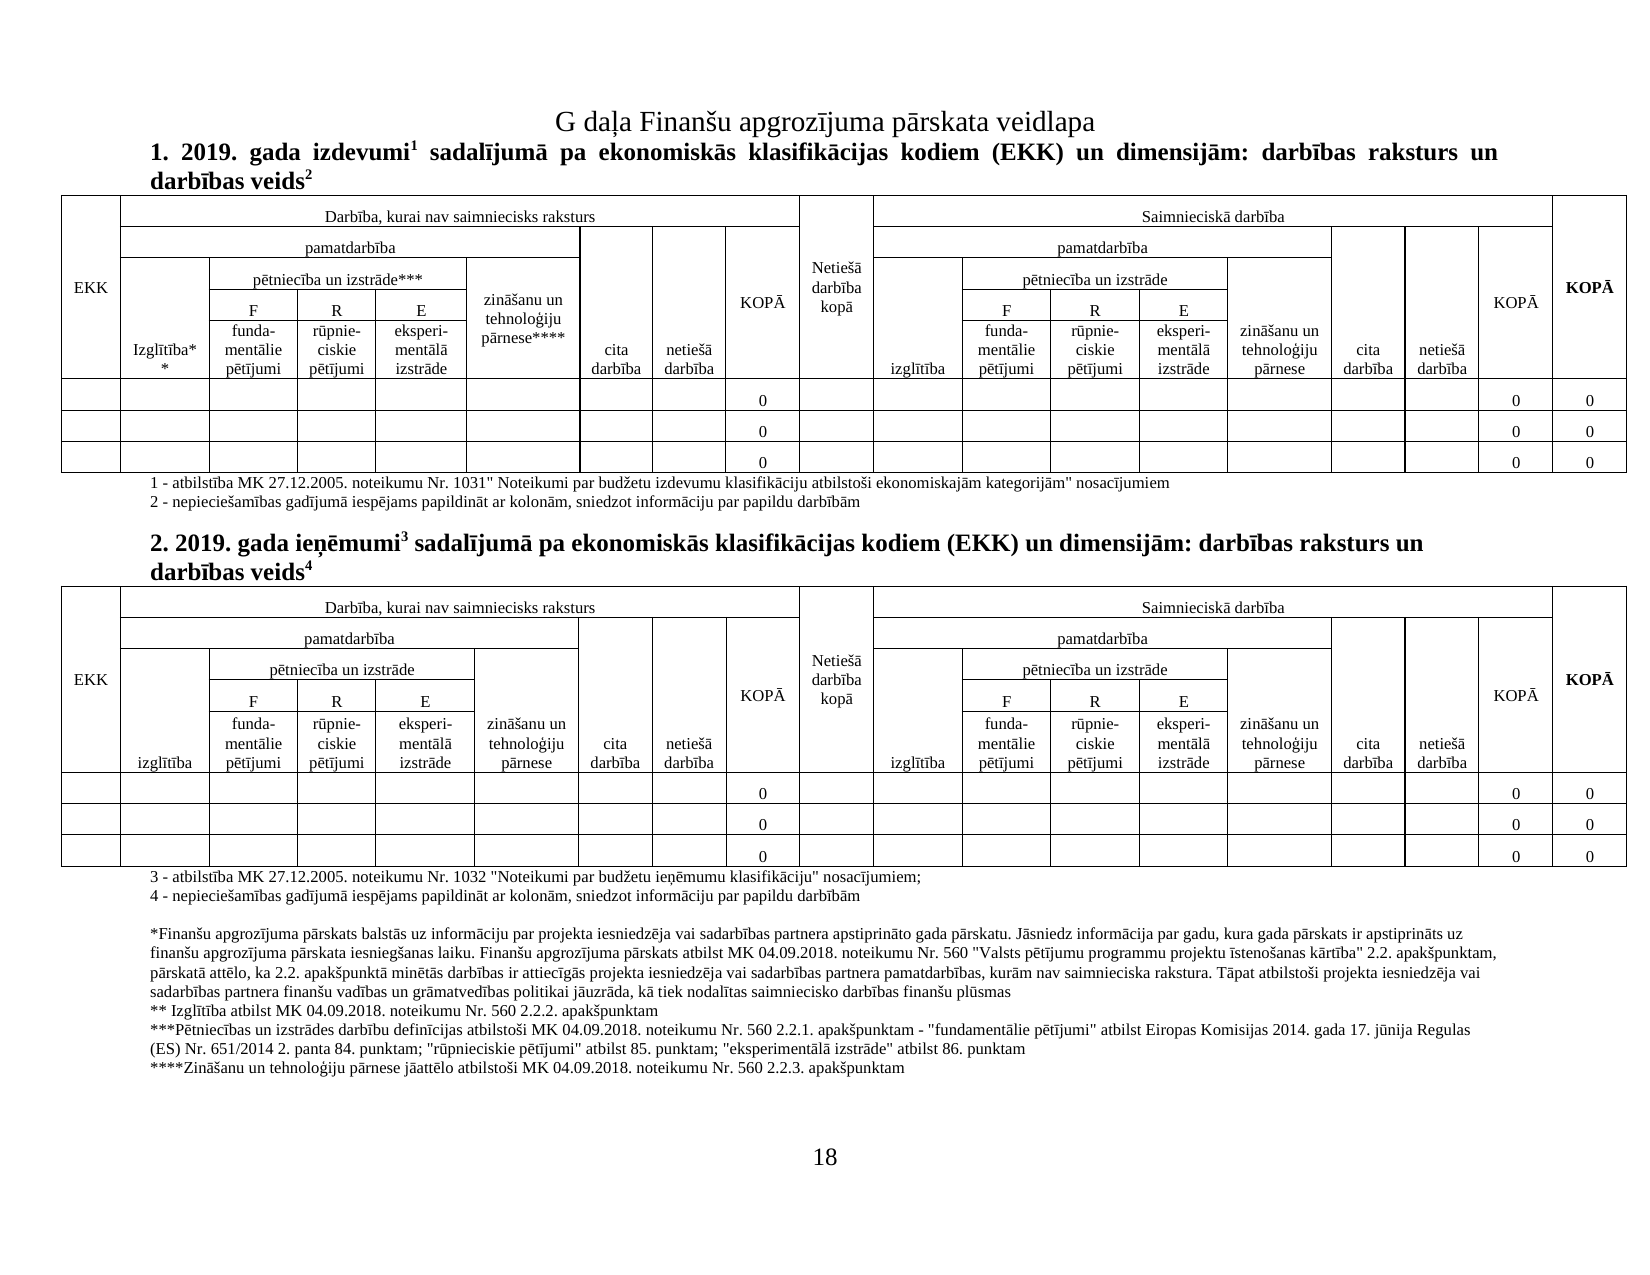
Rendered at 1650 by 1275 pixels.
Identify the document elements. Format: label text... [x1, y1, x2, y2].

table_cell [62, 379, 120, 409]
text 3 - atbilstība MK 27.12.2005. noteikumu Nr. 1032 "Noteikumi par budžetu ieņēmumu klasifikāciju" nosacījumiem; [150, 867, 1500, 886]
table_cell [653, 442, 725, 472]
table_header Darbība, kurai nav saimniecisks raksturs [121, 587, 799, 617]
table_cell 0 [1479, 773, 1552, 803]
table_cell [1228, 411, 1331, 441]
table_cell [298, 411, 375, 441]
table_cell [1051, 804, 1139, 834]
table_cell [1228, 379, 1331, 409]
table_cell F [210, 290, 297, 320]
table_cell 0 [1553, 411, 1626, 441]
table_cell [874, 442, 962, 472]
table_cell [1051, 379, 1139, 409]
table_cell [653, 804, 726, 834]
table_cell [1051, 442, 1139, 472]
table_cell cita darbība [579, 618, 652, 772]
text ***Pētniecības un izstrādes darbību definīcijas atbilstoši MK 04.09.2018. noteikumu Nr. 560 2.2.1. apakšpunktam - "fundamentālie pētījumi" atbilst Eiropas Komisijas 2014. gada 17. jūnija Regulas (ES) Nr. 651/2014 2. panta 84. punktam; "rūpnieciskie pētījumi" atbilst 85. punktam; "eksperimentālā izstrāde" atbilst 86. punktam [150, 1020, 1500, 1058]
table_cell [298, 773, 375, 803]
table_cell eksperi- mentālā izstrāde [1140, 712, 1227, 772]
table_cell [874, 773, 962, 803]
table_cell [800, 773, 873, 803]
table_cell [581, 442, 652, 472]
table_cell [62, 835, 120, 866]
table_cell [1332, 773, 1404, 803]
table_cell 0 [1553, 773, 1626, 803]
table_cell KOPĀ [1479, 227, 1552, 378]
table_cell [653, 773, 726, 803]
table_header EKK [62, 587, 120, 772]
table_cell [376, 411, 466, 441]
table_cell [874, 835, 962, 866]
table_cell netiešā darbība [653, 227, 725, 378]
table_cell R [298, 290, 375, 320]
table_cell R [1051, 290, 1139, 320]
table_cell [963, 804, 1050, 834]
table_cell [1406, 773, 1478, 803]
subtitle G daļa Finanšu apgrozījuma pārskata veidlapa [150, 104, 1500, 137]
table_cell [1140, 411, 1227, 441]
table_cell F [210, 680, 297, 711]
table_cell R [1051, 680, 1139, 711]
table_header KOPĀ [1553, 196, 1626, 378]
table_cell [800, 442, 873, 472]
table_cell 0 [726, 379, 799, 409]
table_cell 0 [727, 804, 799, 834]
table_cell funda- mentālie pētījumi [963, 321, 1050, 378]
table_cell [653, 411, 725, 441]
text 1. 2019. gada izdevumi1 sadalījumā pa ekonomiskās klasifikācijas kodiem (EKK) un dimensijām: darbības raksturs un darbības veids2 [150, 137, 1500, 195]
table_cell [121, 804, 209, 834]
table_cell [121, 835, 209, 866]
table_cell cita darbība [1332, 227, 1404, 378]
table_cell pētniecība un izstrāde [963, 258, 1227, 288]
table_cell eksperi- mentālā izstrāde [376, 712, 474, 772]
table_cell netiešā darbība [1406, 618, 1478, 772]
table_cell 0 [1479, 411, 1552, 441]
table_header Netiešā darbība kopā [800, 587, 873, 772]
table_cell [1051, 411, 1139, 441]
table_cell [210, 411, 297, 441]
table_cell [963, 773, 1050, 803]
table_cell [1332, 411, 1404, 441]
table_cell [1140, 442, 1227, 472]
table_cell F [963, 290, 1050, 320]
table_cell [1140, 835, 1227, 866]
table_cell rūpnie- ciskie pētījumi [1051, 321, 1139, 378]
table_cell [1406, 442, 1478, 472]
table_cell cita darbība [581, 227, 652, 378]
table_cell [653, 835, 726, 866]
table_cell E [1140, 680, 1227, 711]
text 2. 2019. gada ieņēmumi3 sadalījumā pa ekonomiskās klasifikācijas kodiem (EKK) un dimensijām: darbības raksturs un darbības veids4 [150, 528, 1500, 586]
table_cell [121, 442, 209, 472]
table_cell [874, 379, 962, 409]
table_cell eksperi- mentālā izstrāde [1140, 321, 1227, 378]
table_cell [62, 773, 120, 803]
table_cell [1140, 773, 1227, 803]
table_cell [1140, 804, 1227, 834]
table_cell cita darbība [1332, 618, 1404, 772]
table_header KOPĀ [1553, 587, 1626, 772]
table_cell E [376, 290, 466, 320]
table_cell izglītība [874, 649, 962, 772]
table_cell [653, 379, 725, 409]
table_cell [1332, 442, 1404, 472]
table_cell zināšanu un tehnoloģiju pārnese**** [467, 258, 579, 378]
table_cell pamatdarbība [874, 227, 1331, 257]
table_cell KOPĀ [726, 227, 799, 378]
table_cell 0 [1553, 804, 1626, 834]
table_cell zināšanu un tehnoloģiju pārnese [1228, 649, 1331, 772]
table_cell [376, 379, 466, 409]
table_cell KOPĀ [1479, 618, 1552, 772]
table_cell rūpnie- ciskie pētījumi [298, 712, 375, 772]
table_cell 0 [1479, 804, 1552, 834]
table_cell [475, 773, 578, 803]
table_cell pamatdarbība [121, 227, 579, 257]
table_cell [210, 804, 297, 834]
table_cell E [1140, 290, 1227, 320]
table_cell 0 [1479, 379, 1552, 409]
table_cell [298, 804, 375, 834]
table_cell funda- mentālie pētījumi [210, 712, 297, 772]
table_cell [963, 442, 1050, 472]
table_cell Izglītība** [121, 258, 209, 378]
table_cell [1051, 835, 1139, 866]
table_cell [121, 411, 209, 441]
table_cell [963, 835, 1050, 866]
table_cell [1228, 442, 1331, 472]
table_cell [467, 442, 579, 472]
table_cell 0 [727, 835, 799, 866]
table_cell [800, 379, 873, 409]
table_header Saimnieciskā darbība [874, 196, 1552, 226]
table_cell [475, 804, 578, 834]
table_cell 0 [1553, 835, 1626, 866]
table_cell [800, 804, 873, 834]
table_cell [121, 773, 209, 803]
table_cell [210, 379, 297, 409]
table_cell [121, 379, 209, 409]
table_cell pētniecība un izstrāde [210, 649, 474, 679]
table_cell E [376, 680, 474, 711]
table_cell 0 [1479, 442, 1552, 472]
table_cell [376, 773, 474, 803]
table_cell [475, 835, 578, 866]
table_header EKK [62, 196, 120, 378]
table_cell [467, 379, 579, 409]
table_cell [579, 773, 652, 803]
table_cell rūpnie- ciskie pētījumi [1051, 712, 1139, 772]
table_cell [1406, 804, 1478, 834]
table_cell rūpnie- ciskie pētījumi [298, 321, 375, 378]
table_cell [210, 442, 297, 472]
table_cell [376, 804, 474, 834]
table_cell [1051, 773, 1139, 803]
table_cell [298, 835, 375, 866]
table_header Netiešā darbība kopā [800, 196, 873, 378]
table_cell [963, 379, 1050, 409]
table_cell [467, 411, 579, 441]
table_cell zināšanu un tehnoloģiju pārnese [1228, 258, 1331, 378]
table_cell pamatdarbība [874, 618, 1331, 648]
table_cell funda- mentālie pētījumi [963, 712, 1050, 772]
table_cell [298, 379, 375, 409]
table_cell 0 [1479, 835, 1552, 866]
table_cell [1332, 804, 1404, 834]
table_cell eksperi- mentālā izstrāde [376, 321, 466, 378]
table_cell funda- mentālie pētījumi [210, 321, 297, 378]
table_cell 0 [1553, 442, 1626, 472]
table_cell [62, 804, 120, 834]
text ** Izglītība atbilst MK 04.09.2018. noteikumu Nr. 560 2.2.2. apakšpunktam [150, 1001, 1500, 1020]
table_cell [376, 442, 466, 472]
table_cell [1332, 835, 1404, 866]
table_cell zināšanu un tehnoloģiju pārnese [475, 649, 578, 772]
table_cell [581, 411, 652, 441]
table_header Saimnieciskā darbība [874, 587, 1552, 617]
table_cell [579, 835, 652, 866]
table_cell [62, 411, 120, 441]
table_cell pētniecība un izstrāde*** [210, 258, 466, 288]
text 4 - nepieciešamības gadījumā iespējams papildināt ar kolonām, sniedzot informāciju par papildu darbībām [150, 886, 1500, 905]
text ****Zināšanu un tehnoloģiju pārnese jāattēlo atbilstoši MK 04.09.2018. noteikumu Nr. 560 2.2.3. apakšpunktam [150, 1058, 1500, 1077]
table_cell [579, 804, 652, 834]
table_cell pētniecība un izstrāde [963, 649, 1227, 679]
table_cell [1140, 379, 1227, 409]
table_cell [874, 804, 962, 834]
table_cell 0 [727, 773, 799, 803]
table_cell izglītība [121, 649, 209, 772]
table_cell [1406, 379, 1478, 409]
table_cell [1332, 379, 1404, 409]
table_cell [800, 835, 873, 866]
table_cell [1406, 835, 1478, 866]
text *Finanšu apgrozījuma pārskats balstās uz informāciju par projekta iesniedzēja vai sadarbības partnera apstiprināto gada pārskatu. Jāsniedz informācija par gadu, kura gada pārskats ir apstiprināts uz finanšu apgrozījuma pārskata iesniegšanas laiku. Finanšu apgrozījuma pārskats atbilst MK 04.09.2018. noteikumu Nr. 560 "Valsts pētījumu programmu projektu īstenošanas kārtība" 2.2. apakšpunktam, pārskatā attēlo, ka 2.2. apakšpunktā minētās darbības ir attiecīgās projekta iesniedzēja vai sadarbības partnera pamatdarbības, kurām nav saimnieciska rakstura. Tāpat atbilstoši projekta iesniedzēja vai sadarbības partnera finanšu vadības un grāmatvedības politikai jāuzrāda, kā tiek nodalītas saimniecisko darbības finanšu plūsmas [150, 924, 1500, 1001]
table_header Darbība, kurai nav saimniecisks raksturs [121, 196, 799, 226]
text 1 - atbilstība MK 27.12.2005. noteikumu Nr. 1031" Noteikumi par budžetu izdevumu klasifikāciju atbilstoši ekonomiskajām kategorijām" nosacījumiem [150, 473, 1500, 492]
table_cell [581, 379, 652, 409]
table_cell [210, 835, 297, 866]
table_cell [210, 773, 297, 803]
table_cell pamatdarbība [121, 618, 578, 648]
table_cell [963, 411, 1050, 441]
table_cell [62, 442, 120, 472]
table_cell 0 [726, 442, 799, 472]
table_cell KOPĀ [727, 618, 799, 772]
table_cell [874, 411, 962, 441]
table_cell izglītība [874, 258, 962, 378]
table_cell [1228, 773, 1331, 803]
table_cell 0 [1553, 379, 1626, 409]
table_cell netiešā darbība [1406, 227, 1478, 378]
table_cell netiešā darbība [653, 618, 726, 772]
table_cell F [963, 680, 1050, 711]
text 2 - nepieciešamības gadījumā iespējams papildināt ar kolonām, sniedzot informāciju par papildu darbībām [150, 492, 1500, 511]
table_cell [1228, 804, 1331, 834]
table_cell [298, 442, 375, 472]
table_cell R [298, 680, 375, 711]
table_cell [376, 835, 474, 866]
table_cell 0 [726, 411, 799, 441]
table_cell [1228, 835, 1331, 866]
table_cell [800, 411, 873, 441]
table_cell [1406, 411, 1478, 441]
